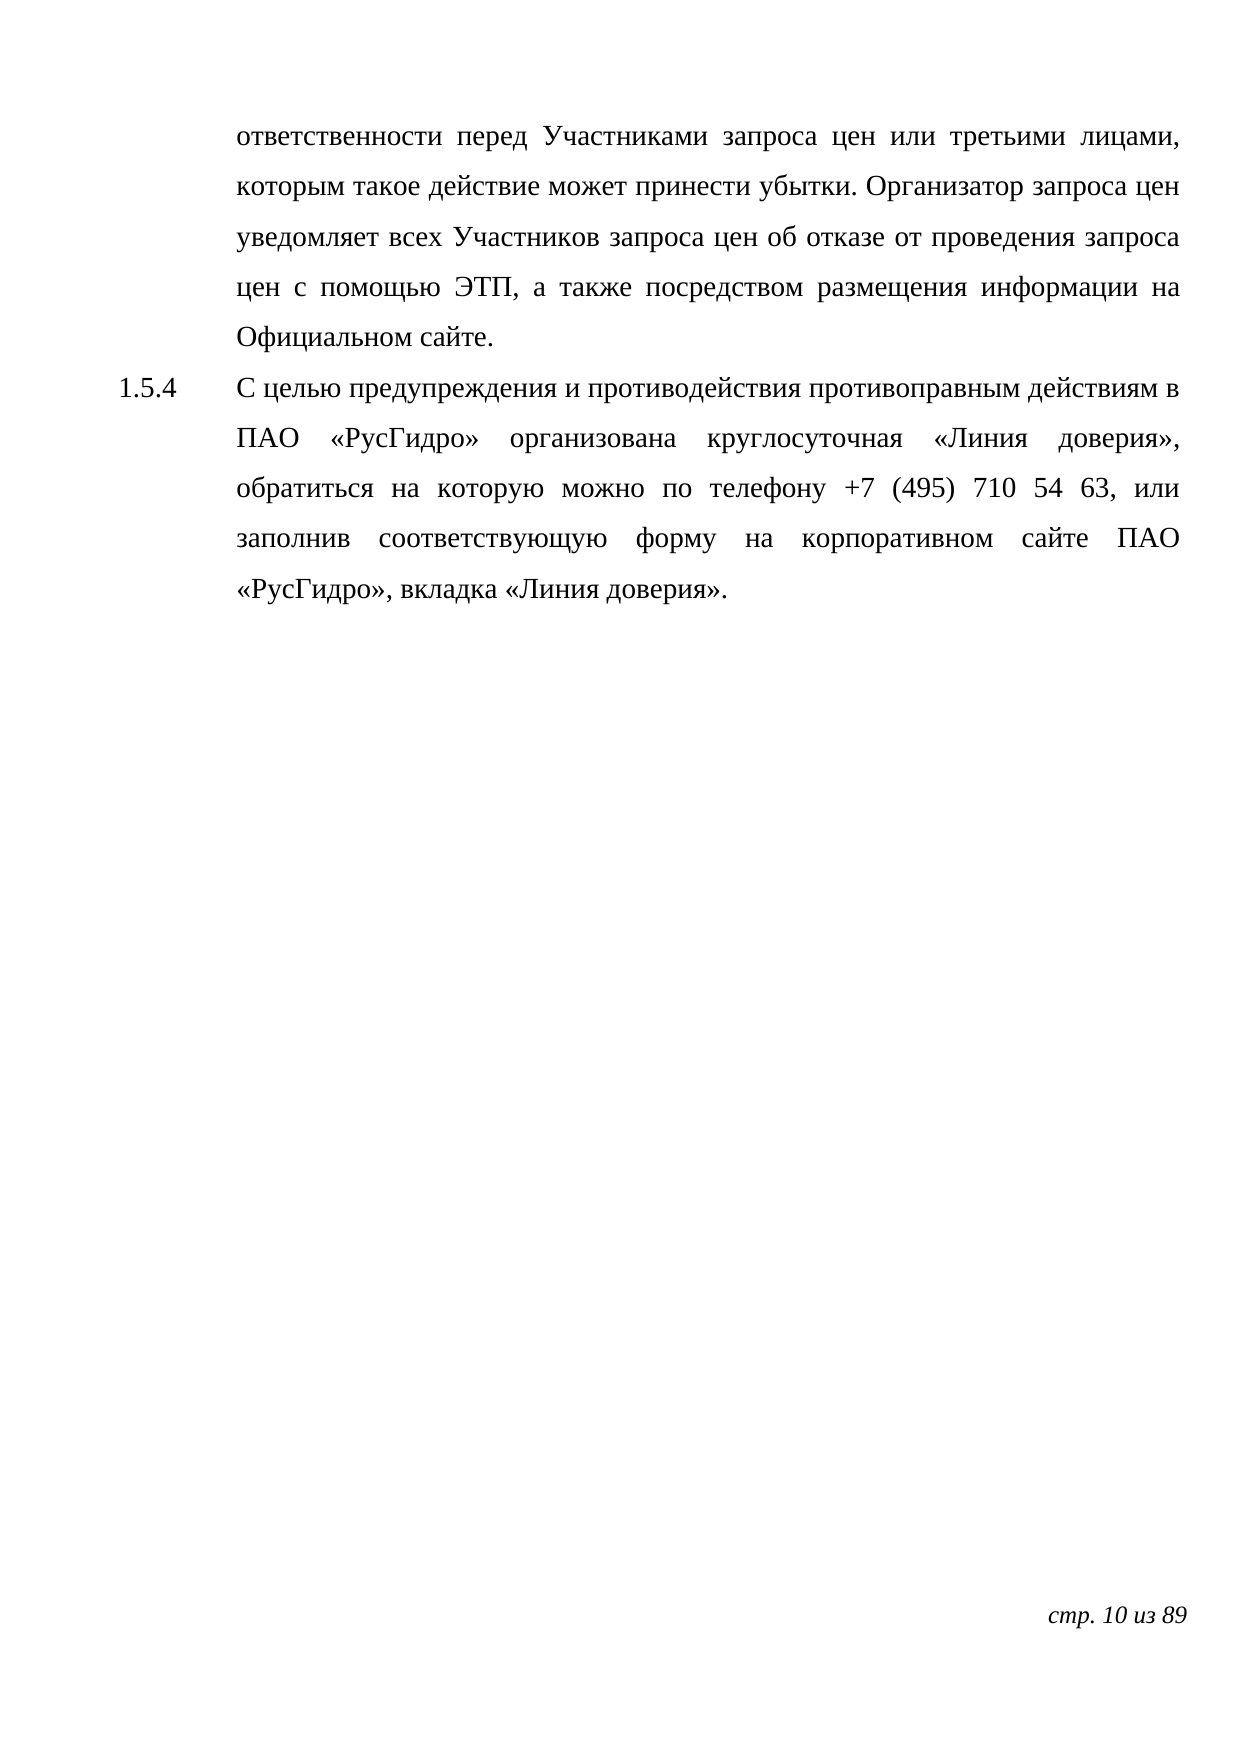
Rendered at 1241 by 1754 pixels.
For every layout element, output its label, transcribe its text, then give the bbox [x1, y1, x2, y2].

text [118, 118, 1181, 353]
text С целью предупреждения и противодействия противоправным действиям в ПАО «РусГидро» организована круглосуточная «Линия доверия», обратиться на которую можно по телефону +7 (495) 710 54 63, или заполнив соответствующую форму на корпоративном сайте ПАО «РусГидро», вкладка «Линия доверия». [118, 370, 1181, 604]
